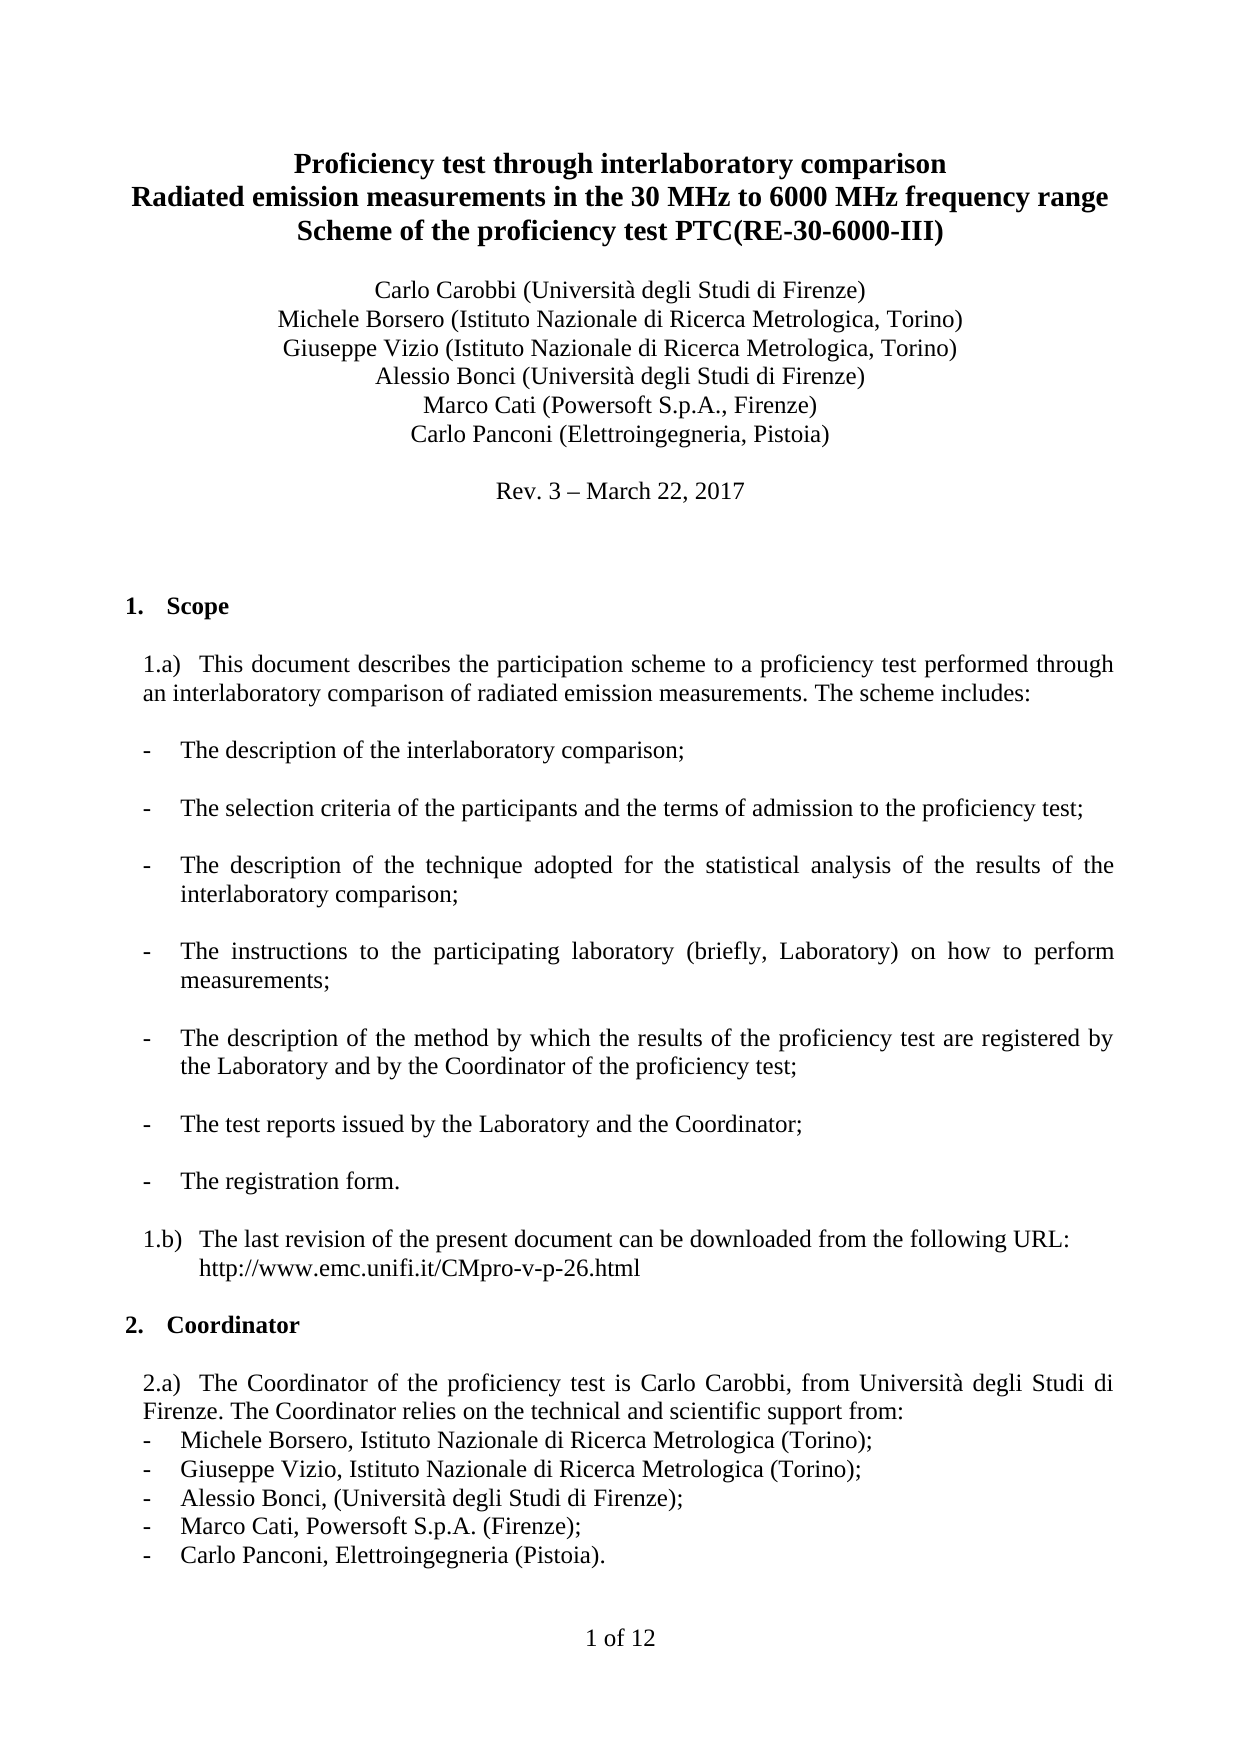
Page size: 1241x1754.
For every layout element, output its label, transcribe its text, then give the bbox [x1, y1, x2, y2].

text Rev. 3 – March 22, 2017 [125, 476, 1115, 505]
text Scheme of the proficiency test PTC(RE-30-6000-III) [125, 213, 1115, 246]
text Carlo Carobbi (Università degli Studi di Firenze) [125, 275, 1115, 304]
list The description of the technique adopted for the statistical analysis of the results of the interlaboratory comparison; [143, 850, 1115, 908]
list The description of the interlaboratory comparison; [143, 735, 1115, 764]
text Alessio Bonci (Università degli Studi di Firenze) [125, 361, 1115, 390]
list The last revision of the present document can be downloaded from the following URL: [143, 1224, 1115, 1253]
list Carlo Panconi, Elettroingegneria (Pistoia). [143, 1540, 1115, 1569]
text Carlo Panconi (Elettroingegneria, Pistoia) [125, 419, 1115, 448]
list Coordinator [125, 1310, 1115, 1339]
list Giuseppe Vizio, Istituto Nazionale di Ricerca Metrologica (Torino); [143, 1454, 1115, 1483]
list The Coordinator of the proficiency test is Carlo Carobbi, from Università degli Studi di Firenze. The Coordinator relies on the technical and scientific support from: [143, 1368, 1115, 1425]
list Alessio Bonci, (Università degli Studi di Firenze); [143, 1483, 1115, 1511]
list Marco Cati, Powersoft S.p.A. (Firenze); [143, 1511, 1115, 1540]
text Michele Borsero (Istituto Nazionale di Ricerca Metrologica, Torino) [125, 304, 1115, 333]
list The registration form. [143, 1166, 1115, 1195]
text Proficiency test through interlaboratory comparison [125, 146, 1115, 179]
text Marco Cati (Powersoft S.p.A., Firenze) [125, 390, 1115, 419]
list The test reports issued by the Laboratory and the Coordinator; [143, 1109, 1115, 1138]
list The description of the method by which the results of the proficiency test are registered by the Laboratory and by the Coordinator of the proficiency test; [143, 1023, 1115, 1080]
text Radiated emission measurements in the 30 MHz to 6000 MHz frequency range [125, 179, 1115, 213]
list Michele Borsero, Istituto Nazionale di Ricerca Metrologica (Torino); [143, 1425, 1115, 1454]
list The instructions to the participating laboratory (briefly, Laboratory) on how to perform measurements; [143, 936, 1115, 994]
text Giuseppe Vizio (Istituto Nazionale di Ricerca Metrologica, Torino) [125, 333, 1115, 361]
text http://www.emc.unifi.it/CMpro-v-p-26.html [143, 1253, 1115, 1281]
list Scope [125, 591, 1115, 620]
list The selection criteria of the participants and the terms of admission to the proficiency test; [143, 793, 1115, 821]
list This document describes the participation scheme to a proficiency test performed through an interlaboratory comparison of radiated emission measurements. The scheme includes: [143, 649, 1115, 706]
